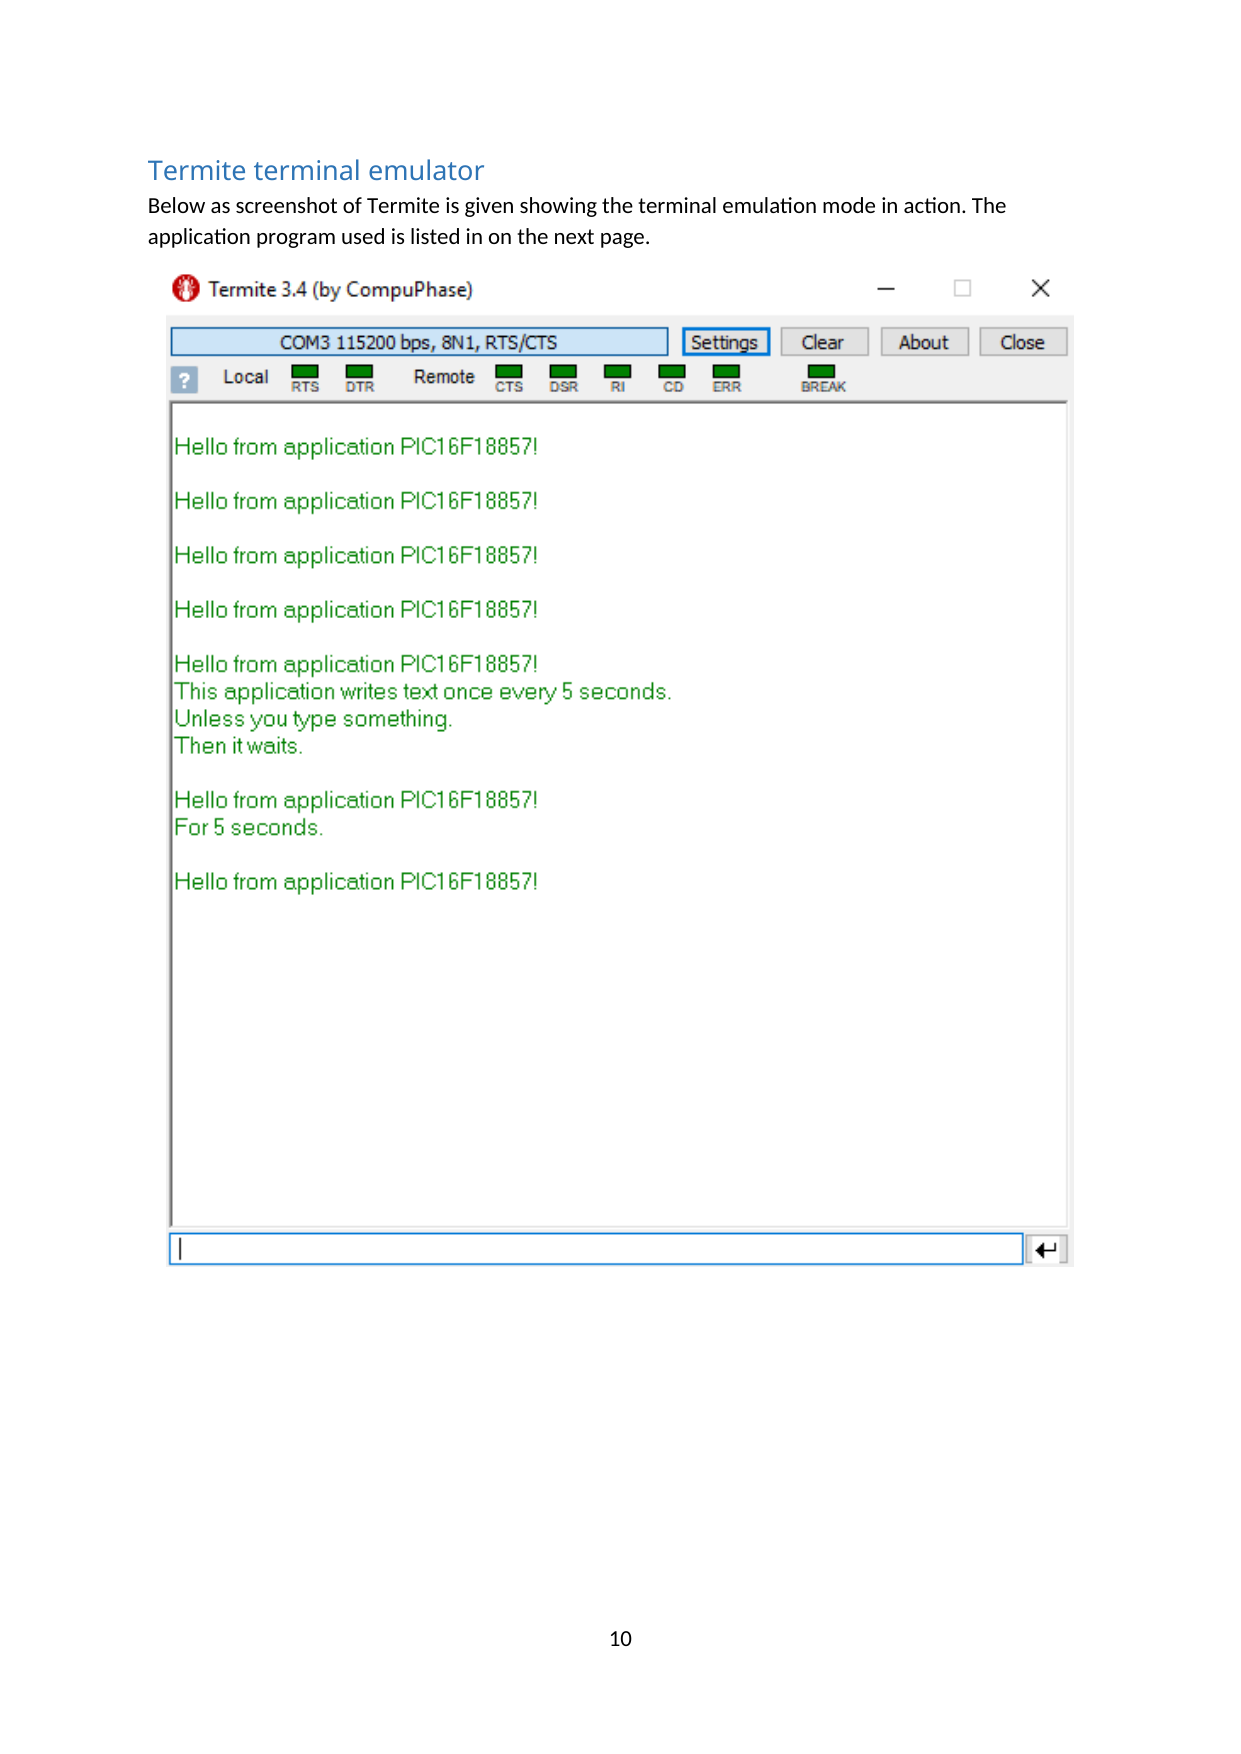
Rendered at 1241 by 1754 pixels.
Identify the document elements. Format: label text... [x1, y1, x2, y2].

subtitle Termite terminal emulator [148, 152, 1093, 189]
text Below as screenshot of Termite is given showing the terminal emulation mode in action. The application program used is listed in on the next page. [148, 192, 1093, 250]
picture [166, 268, 1074, 1267]
